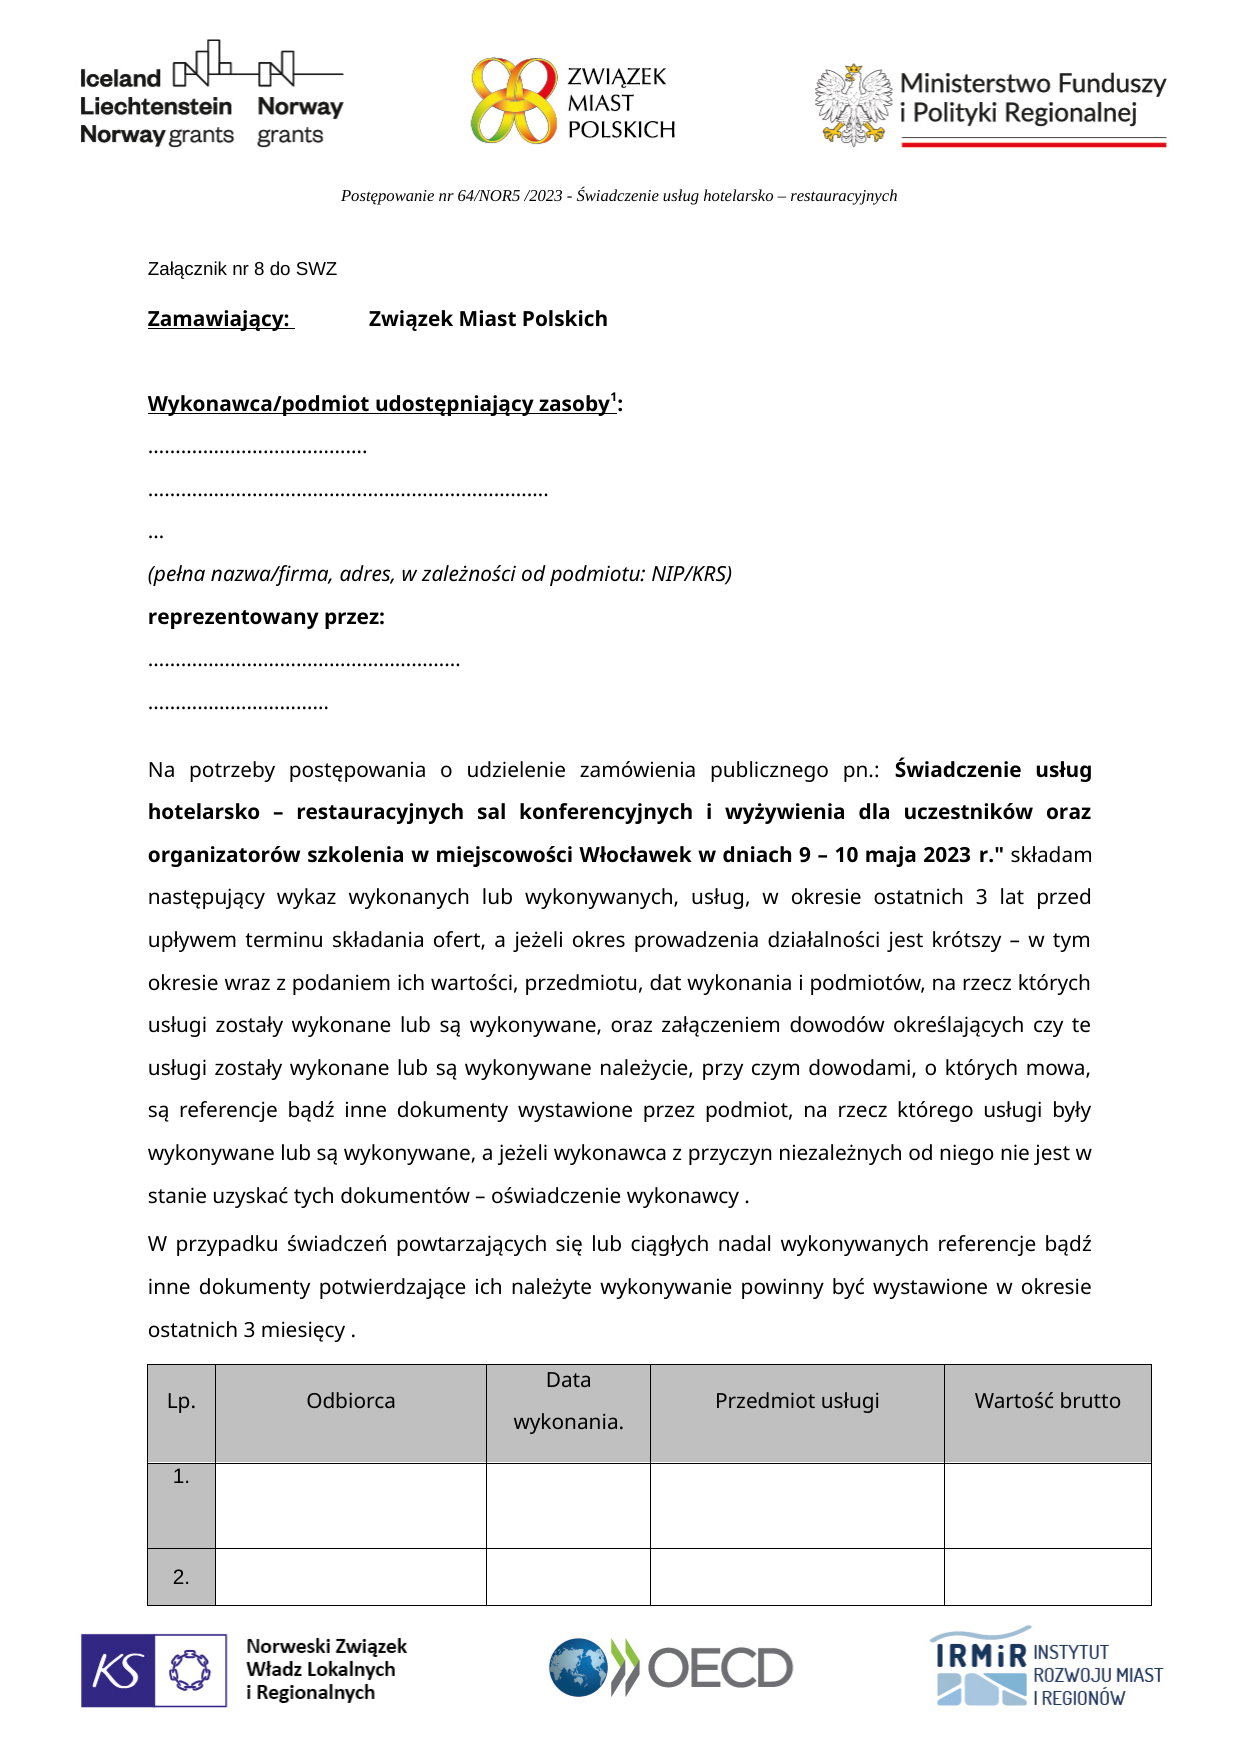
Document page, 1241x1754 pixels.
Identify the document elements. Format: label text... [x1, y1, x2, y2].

table_header Odbiorca [216, 1365, 486, 1462]
table_header Lp. [148, 1365, 215, 1462]
table_cell [216, 1464, 486, 1548]
table_cell [651, 1549, 944, 1605]
table_header Wartość brutto [945, 1365, 1151, 1462]
table_cell [216, 1549, 486, 1605]
table_header Przedmiot usługi [651, 1365, 944, 1462]
table_cell [945, 1549, 1151, 1605]
table_cell [945, 1464, 1151, 1548]
text ……………………………………………………………………………… [148, 644, 472, 716]
text reprezentowany przez: [148, 602, 1093, 630]
text (pełna nazwa/firma, adres, w zależności od podmiotu: NIP/KRS) [148, 559, 1093, 588]
text Wykonawca/podmiot udostępniający zasoby1: [148, 389, 1093, 417]
text W przypadku świadczeń powtarzających się lub ciągłych nadal wykonywanych referencje bądź inne dokumenty potwierdzające ich należyte wykonywanie powinny być wystawione w okresie ostatnich 3 miesięcy . [148, 1229, 1093, 1343]
text Zamawiający: Związek Miast Polskich [148, 304, 1093, 332]
text Na potrzeby postępowania o udzielenie zamówienia publicznego pn.: Świadczenie usług hotelarsko – restauracyjnych sal konferencyjnych i wyżywienia dla uczestników oraz organizatorów szkolenia w miejscowości Włocławek w dniach 9 – 10 maja 2023 r." składam następujący wykaz wykonanych lub wykonywanych, usług, w okresie ostatnich 3 lat przed upływem terminu składania ofert, a jeżeli okres prowadzenia działalności jest krótszy – w tym okresie wraz z podaniem ich wartości, przedmiotu, dat wykonania i podmiotów, na rzecz których usługi zostały wykonane lub są wykonywane, oraz załączeniem dowodów określających czy te usługi zostały wykonane lub są wykonywane należycie, przy czym dowodami, o których mowa, są referencje bądź inne dokumenty wystawione przez podmiot, na rzecz którego usługi były wykonywane lub są wykonywane, a jeżeli wykonawca z przyczyn niezależnych od niego nie jest w stanie uzyskać tych dokumentów – oświadczenie wykonawcy . [148, 755, 1093, 1209]
picture [2, 0, 1241, 1749]
table_cell [487, 1549, 650, 1605]
table_cell [148, 1549, 215, 1605]
text ………………………………….……………………………………………………………….… [148, 431, 561, 545]
table_header Data wykonania. [487, 1365, 650, 1462]
table_cell [651, 1464, 944, 1548]
text Załącznik nr 8 do SWZ [148, 258, 1093, 279]
table_cell [487, 1464, 650, 1548]
table_cell [148, 1464, 215, 1548]
